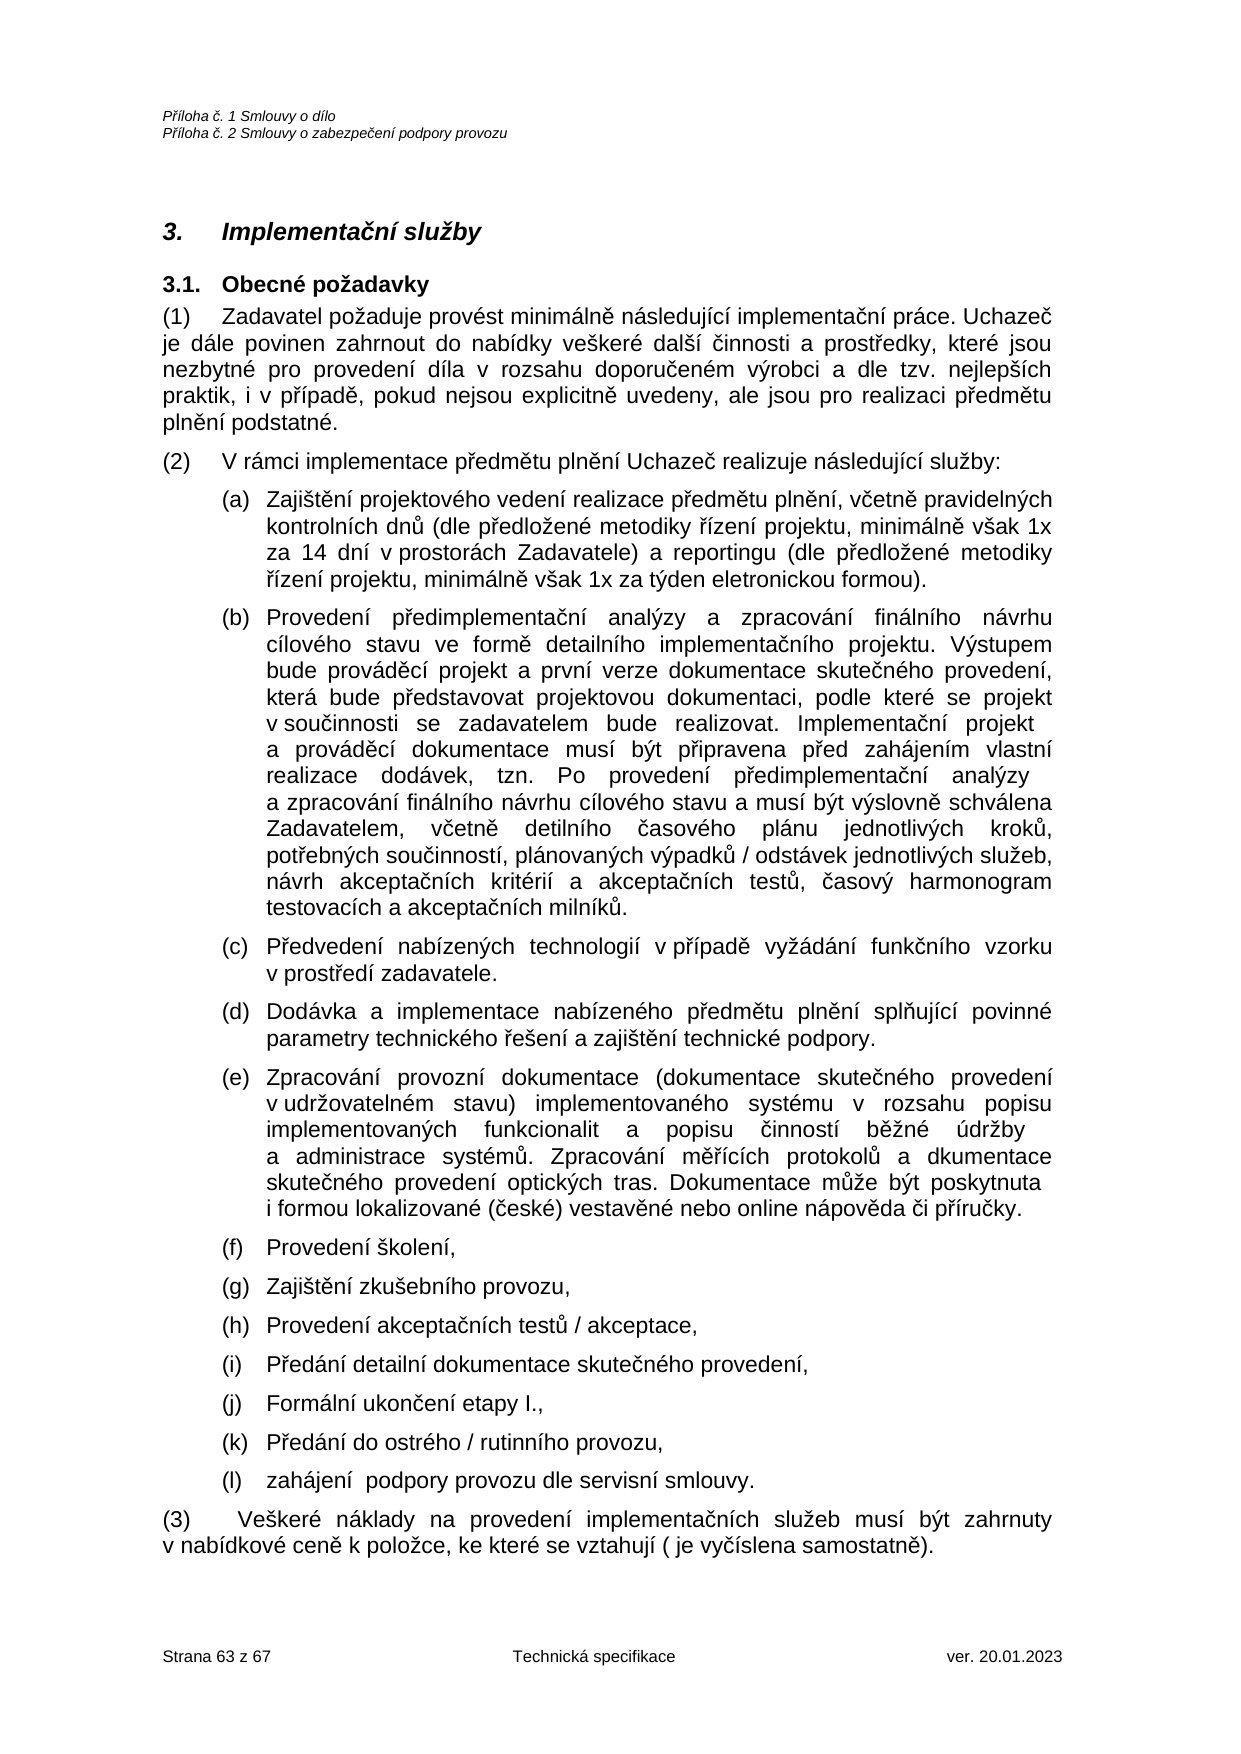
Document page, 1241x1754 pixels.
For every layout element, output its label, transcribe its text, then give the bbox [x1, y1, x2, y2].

subtitle Obecné požadavky [162, 271, 1053, 297]
text Provedení školení, [222, 1234, 1053, 1261]
text Předvedení nabízených technologií v případě vyžádání funkčního vzorku v prostředí zadavatele. [222, 933, 1053, 986]
text Předání do ostrého / rutinního provozu, [222, 1428, 1053, 1455]
text Zpracování provozní dokumentace (dokumentace skutečného provedení v udržovatelném stavu) implementovaného systému v rozsahu popisu implementovaných funkcionalit a popisu činností běžné údržby a administrace systémů. Zpracování měřících protokolů a dkumentace skutečného provedení optických tras. Dokumentace může být poskytnuta i formou lokalizované (české) vestavěné nebo online nápověda či příručky. [222, 1063, 1053, 1222]
text Formální ukončení etapy I., [222, 1389, 1053, 1416]
text Zadavatel požaduje provést minimálně následující implementační práce. Uchazeč je dále povinen zahrnout do nabídky veškeré další činnosti a prostředky, které jsou nezbytné pro provedení díla v rozsahu doporučeném výrobci a dle tzv. nejlepších praktik, i v případě, pokud nejsou explicitně uvedeny, ale jsou pro realizaci předmětu plnění podstatné. [162, 303, 1053, 435]
text V rámci implementace předmětu plnění Uchazeč realizuje následující služby: [162, 448, 1053, 474]
text zahájení podpory provozu dle servisní smlouvy. [222, 1467, 1053, 1494]
text Zajištění zkušebního provozu, [222, 1273, 1053, 1299]
text Provedení akceptačních testů / akceptace, [222, 1312, 1053, 1338]
subtitle Implementační služby [162, 217, 1053, 246]
text Zajištění projektového vedení realizace předmětu plnění, včetně pravidelných kontrolních dnů (dle předložené metodiky řízení projektu, minimálně však 1x za 14 dní v prostorách Zadavatele) a reportingu (dle předložené metodiky řízení projektu, minimálně však 1x za týden eletronickou formou). [222, 486, 1053, 592]
text Provedení předimplementační analýzy a zpracování finálního návrhu cílového stavu ve formě detailního implementačního projektu. Výstupem bude prováděcí projekt a první verze dokumentace skutečného provedení, která bude představovat projektovou dokumentaci, podle které se projekt v součinnosti se zadavatelem bude realizovat. Implementační projekt a prováděcí dokumentace musí být připravena před zahájením vlastní realizace dodávek, tzn. Po provedení předimplementační analýzy a zpracování finálního návrhu cílového stavu a musí být výslovně schválena Zadavatelem, včetně detilního časového plánu jednotlivých kroků, potřebných součinností, plánovaných výpadků / odstávek jednotlivých služeb, návrh akceptačních kritérií a akceptačních testů, časový harmonogram testovacích a akceptačních milníků. [222, 604, 1053, 921]
text Veškeré náklady na provedení implementačních služeb musí být zahrnuty v nabídkové ceně k položce, ke které se vztahují ( je vyčíslena samostatně). [162, 1506, 1053, 1559]
text Předání detailní dokumentace skutečného provedení, [222, 1351, 1053, 1377]
text Dodávka a implementace nabízeného předmětu plnění splňující povinné parametry technického řešení a zajištění technické podpory. [222, 998, 1053, 1051]
